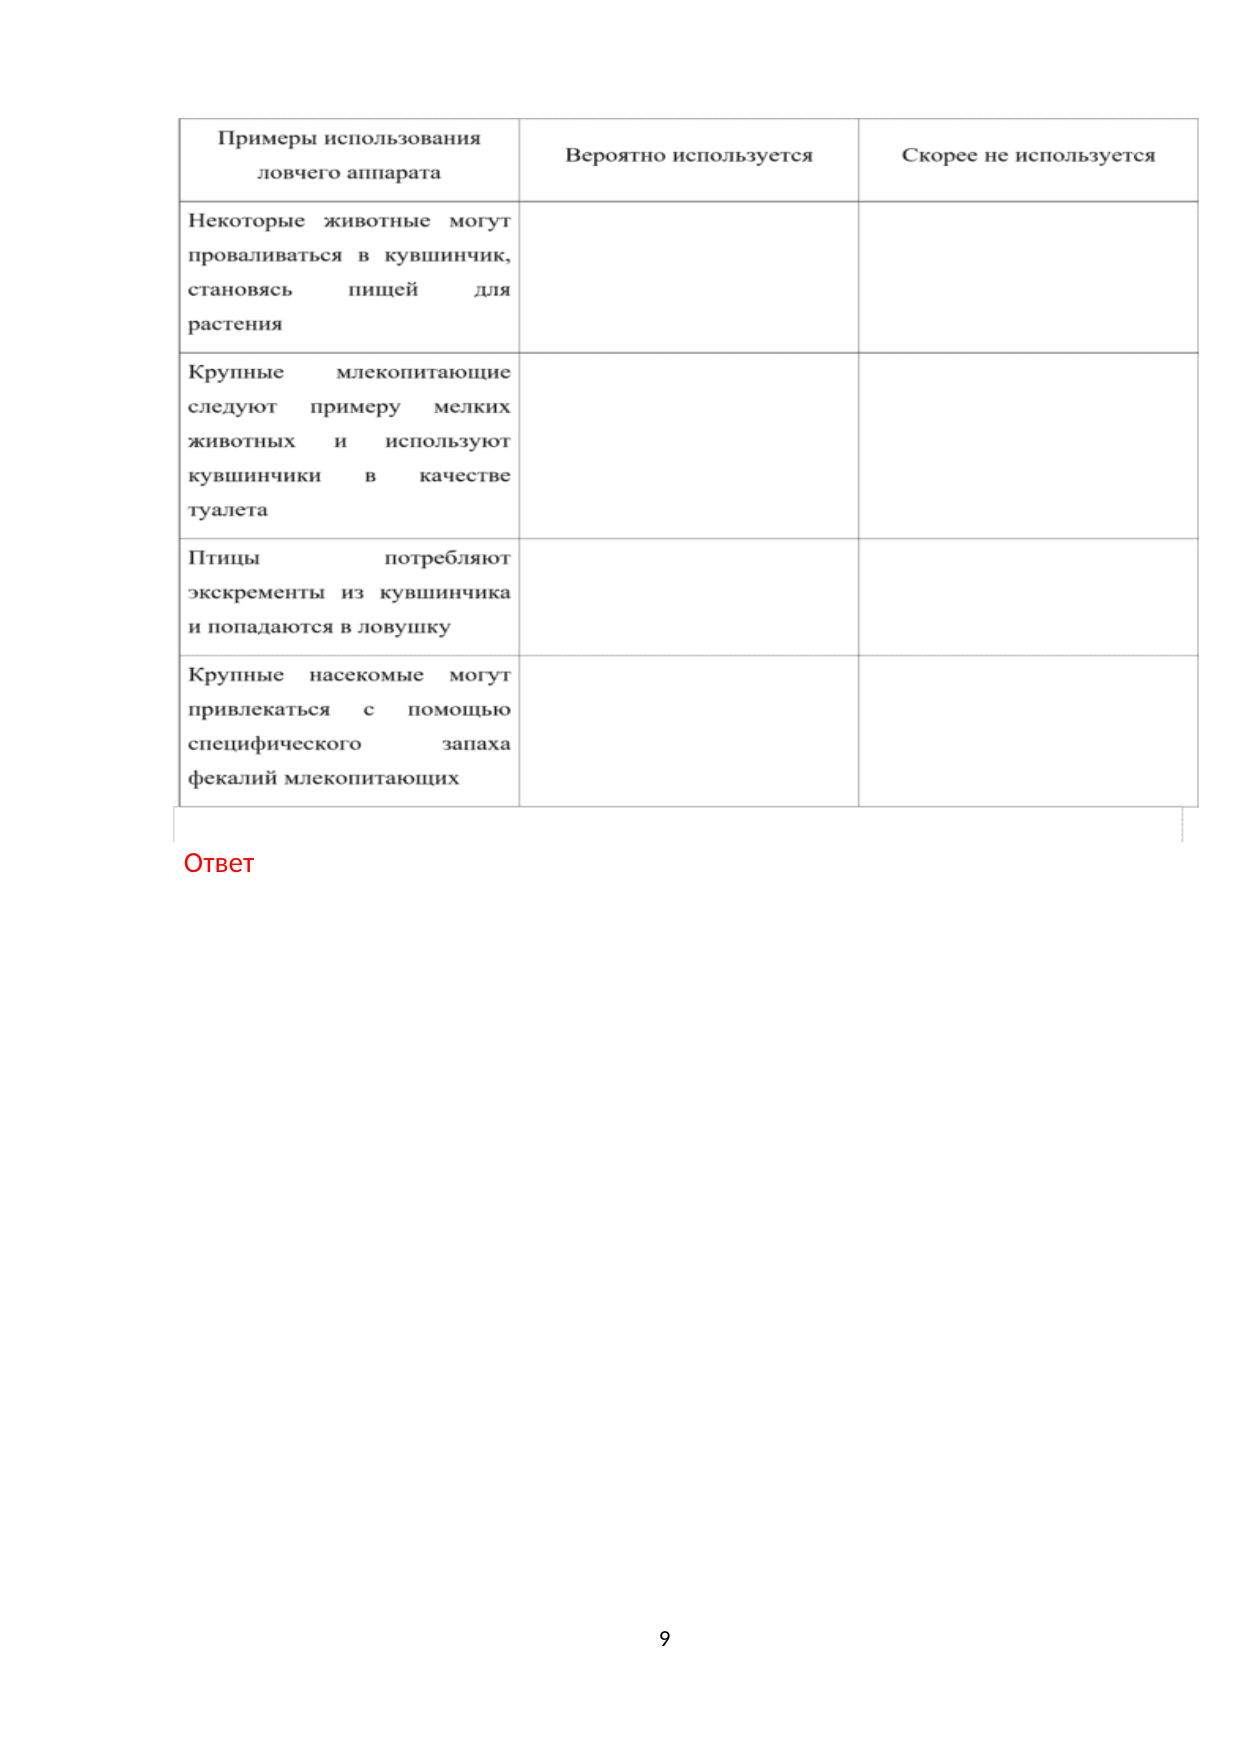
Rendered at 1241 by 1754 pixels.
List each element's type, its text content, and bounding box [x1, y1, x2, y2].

picture [173, 118, 1199, 842]
text Ответ [177, 844, 1152, 880]
